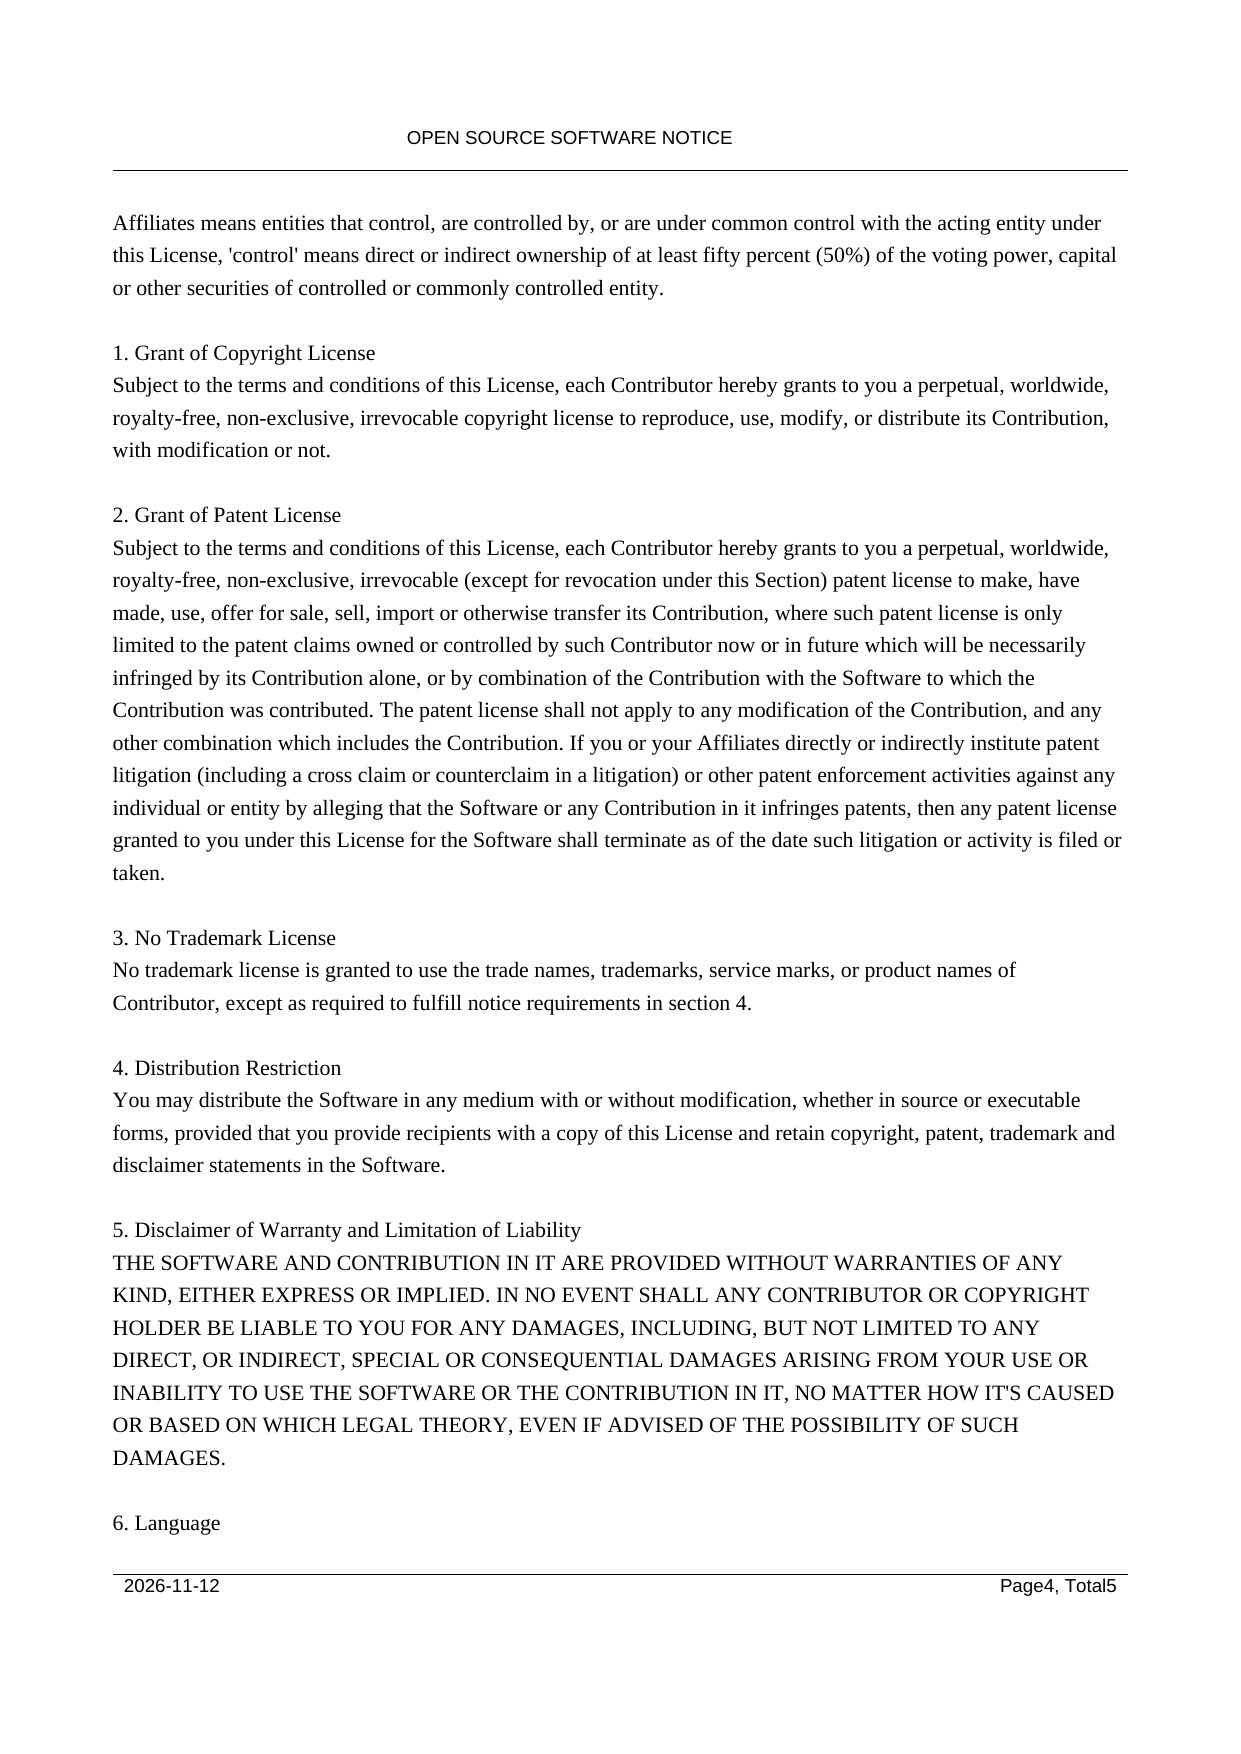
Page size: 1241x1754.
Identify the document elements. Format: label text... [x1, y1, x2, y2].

text 1. Grant of Copyright License [112, 336, 1128, 369]
text 4. Distribution Restriction [112, 1051, 1128, 1084]
text You may distribute the Software in any medium with or without modification, whether in source or executable forms, provided that you provide recipients with a copy of this License and retain copyright, patent, trademark and disclaimer statements in the Software. [112, 1084, 1128, 1181]
text 6. Language [112, 1506, 1128, 1539]
text THE SOFTWARE AND CONTRIBUTION IN IT ARE PROVIDED WITHOUT WARRANTIES OF ANY KIND, EITHER EXPRESS OR IMPLIED. IN NO EVENT SHALL ANY CONTRIBUTOR OR COPYRIGHT HOLDER BE LIABLE TO YOU FOR ANY DAMAGES, INCLUDING, BUT NOT LIMITED TO ANY DIRECT, OR INDIRECT, SPECIAL OR CONSEQUENTIAL DAMAGES ARISING FROM YOUR USE OR INABILITY TO USE THE SOFTWARE OR THE CONTRIBUTION IN IT, NO MATTER HOW IT'S CAUSED OR BASED ON WHICH LEGAL THEORY, EVEN IF ADVISED OF THE POSSIBILITY OF SUCH DAMAGES. [112, 1246, 1128, 1474]
text 5. Disclaimer of Warranty and Limitation of Liability [112, 1214, 1128, 1246]
text Affiliates means entities that control, are controlled by, or are under common control with the acting entity under this License, 'control' means direct or indirect ownership of at least fifty percent (50%) of the voting power, capital or other securities of controlled or commonly controlled entity. [112, 206, 1128, 304]
text 2. Grant of Patent License [112, 499, 1128, 531]
text 3. No Trademark License [112, 921, 1128, 954]
text No trademark license is granted to use the trade names, trademarks, service marks, or product names of Contributor, except as required to fulfill notice requirements in section 4. [112, 954, 1128, 1019]
text Subject to the terms and conditions of this License, each Contributor hereby grants to you a perpetual, worldwide, royalty-free, non-exclusive, irrevocable (except for revocation under this Section) patent license to make, have made, use, offer for sale, sell, import or otherwise transfer its Contribution, where such patent license is only limited to the patent claims owned or controlled by such Contributor now or in future which will be necessarily infringed by its Contribution alone, or by combination of the Contribution with the Software to which the Contribution was contributed. The patent license shall not apply to any modification of the Contribution, and any other combination which includes the Contribution. If you or your Affiliates directly or indirectly institute patent litigation (including a cross claim or counterclaim in a litigation) or other patent enforcement activities against any individual or entity by alleging that the Software or any Contribution in it infringes patents, then any patent license granted to you under this License for the Software shall terminate as of the date such litigation or activity is filed or taken. [112, 531, 1128, 889]
text Subject to the terms and conditions of this License, each Contributor hereby grants to you a perpetual, worldwide, royalty-free, non-exclusive, irrevocable copyright license to reproduce, use, modify, or distribute its Contribution, with modification or not. [112, 369, 1128, 466]
